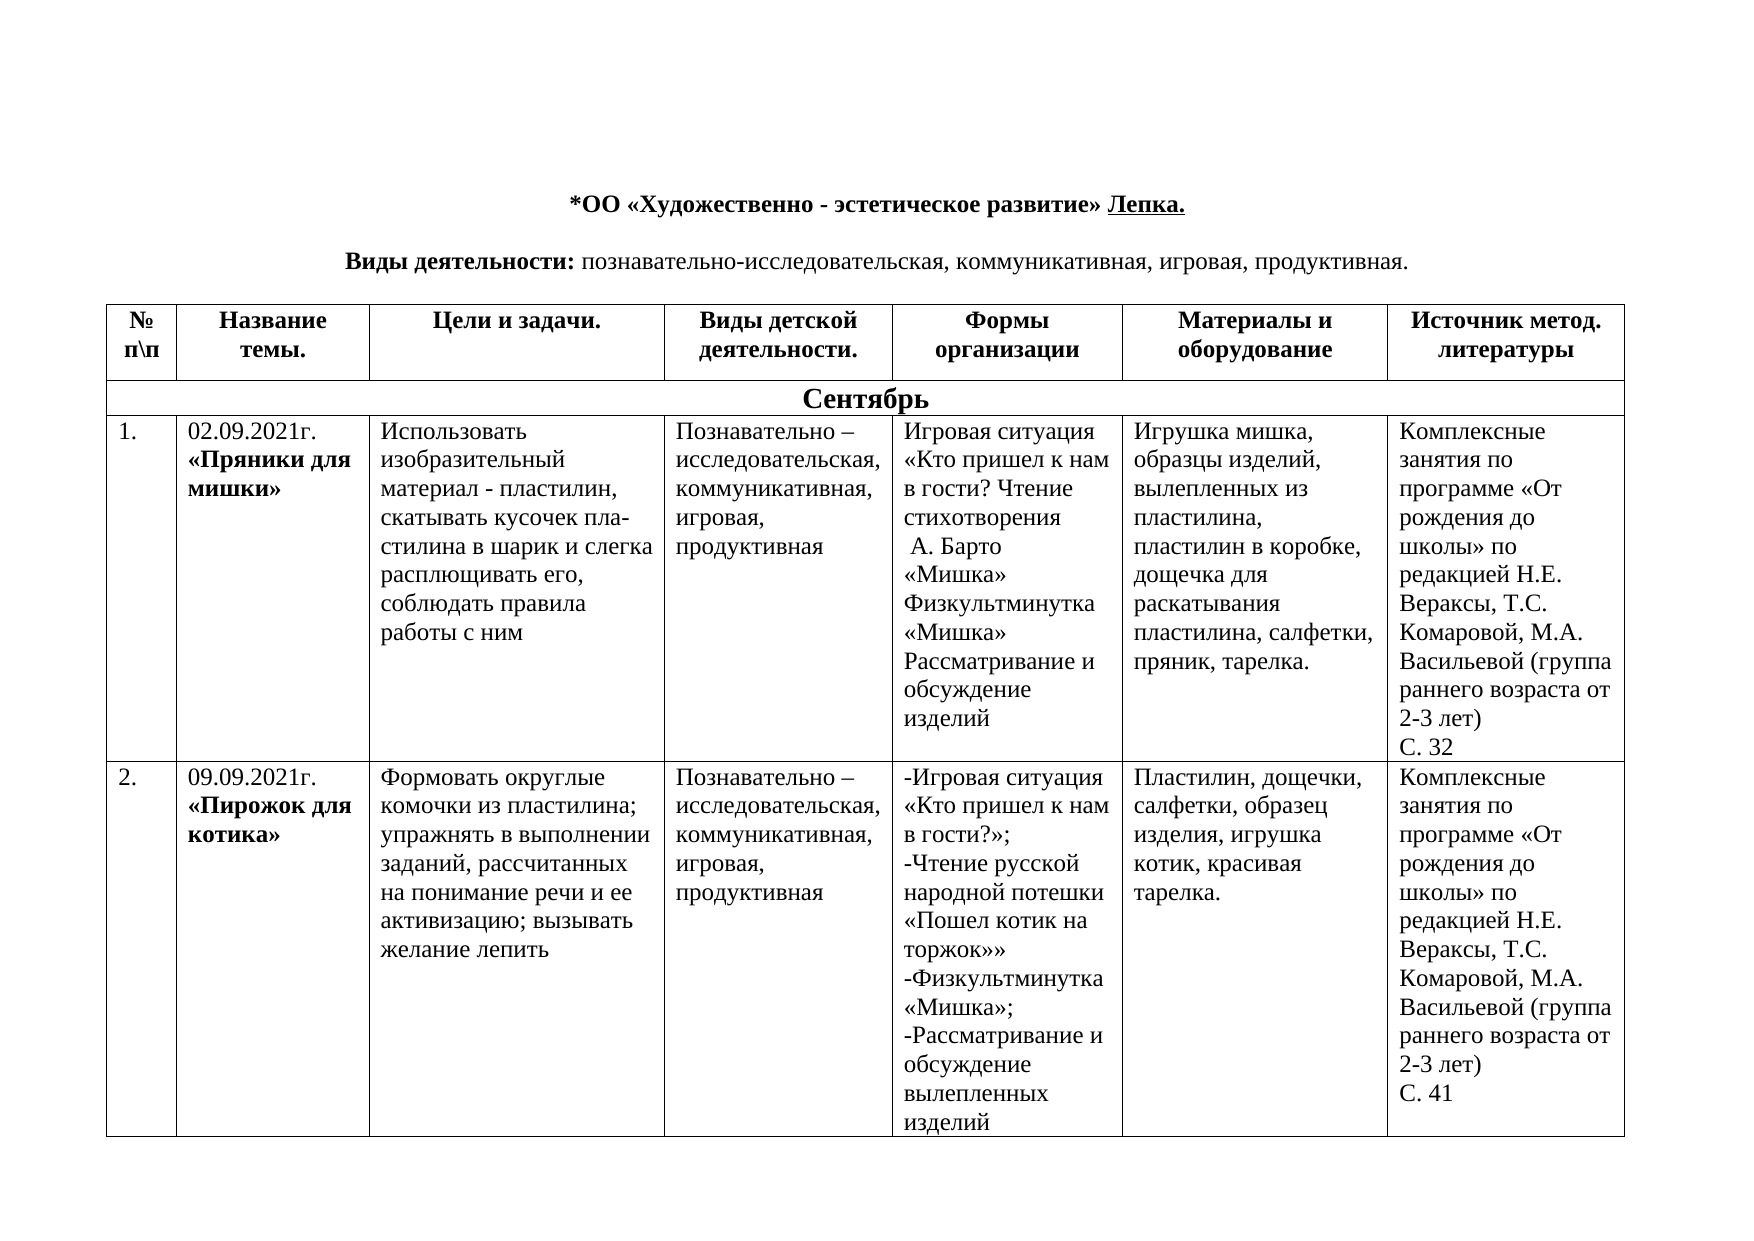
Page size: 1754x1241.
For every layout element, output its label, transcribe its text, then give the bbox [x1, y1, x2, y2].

table_header Виды детской деятельности. [665, 305, 892, 380]
table_cell Сентябрь [107, 381, 1624, 415]
table_cell -Игровая ситуация «Кто пришел к нам в гости?»; -Чтение русской народной потешки «Пошел котик на торжок»» -Физкультминутка «Мишка»; -Рассматривание и обсуждение вылепленных изделий [893, 762, 1122, 1136]
table_cell Игрушка мишка, образцы изделий, вылепленных из пластилина, пластилин в коробке, дощечка для раскатывания пластилина, салфетки, пряник, тарелка. [1123, 416, 1387, 761]
table_cell Познавательно – исследовательская, коммуникативная, игровая, продуктивная [665, 416, 892, 761]
table_cell Пластилин, дощечки, салфетки, образец изделия, игрушка котик, красивая тарелка. [1123, 762, 1387, 1136]
table_header Формы организации [893, 305, 1122, 380]
table_cell Игровая ситуация «Кто пришел к нам в гости? Чтение стихотворения А. Барто «Мишка» Физкультминутка «Мишка» Рассматривание и обсуждение изделий [893, 416, 1122, 761]
table_cell Комплексные занятия по программе «От рождения до школы» по редакцией Н.Е. Вераксы, Т.С. Комаровой, М.А. Васильевой (группа раннего возраста от 2-3 лет) С. 32 [1388, 416, 1624, 761]
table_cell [665, 762, 892, 1136]
table_cell 1. [107, 416, 176, 761]
table_header № п\п [107, 305, 176, 380]
table_cell Комплексные занятия по программе «От рождения до школы» по редакцией Н.Е. Вераксы, Т.С. Комаровой, М.А. Васильевой (группа раннего возраста от 2-3 лет) С. 41 [1388, 762, 1624, 1136]
table_header Цели и задачи. [370, 305, 664, 380]
table_cell 02.09.2021г. «Пряники для мишки» [177, 416, 369, 761]
text Виды деятельности: познавательно-исследовательская, коммуникативная, игровая, продуктивная. [118, 246, 1636, 275]
text *ОО «Художественно - эстетическое развитие» Лепка. [118, 189, 1636, 218]
table_cell 09.09.2021г. «Пирожок для котика» [177, 762, 369, 1136]
table_cell Формовать округлые комочки из пластилина; упражнять в выполнении заданий, рассчитанных на понимание речи и ее активизацию; вызывать желание лепить [370, 762, 664, 1136]
table_header Материалы и оборудование [1123, 305, 1387, 380]
table_cell 2. [107, 762, 176, 1136]
table_header Источник метод. литературы [1388, 305, 1624, 380]
table_cell Использовать изобразительный материал - пластилин, скатывать кусочек пластилина в шарик и слегка расплющивать его, соблюдать правила работы с ним [370, 416, 664, 761]
table_header Название темы. [177, 305, 369, 380]
